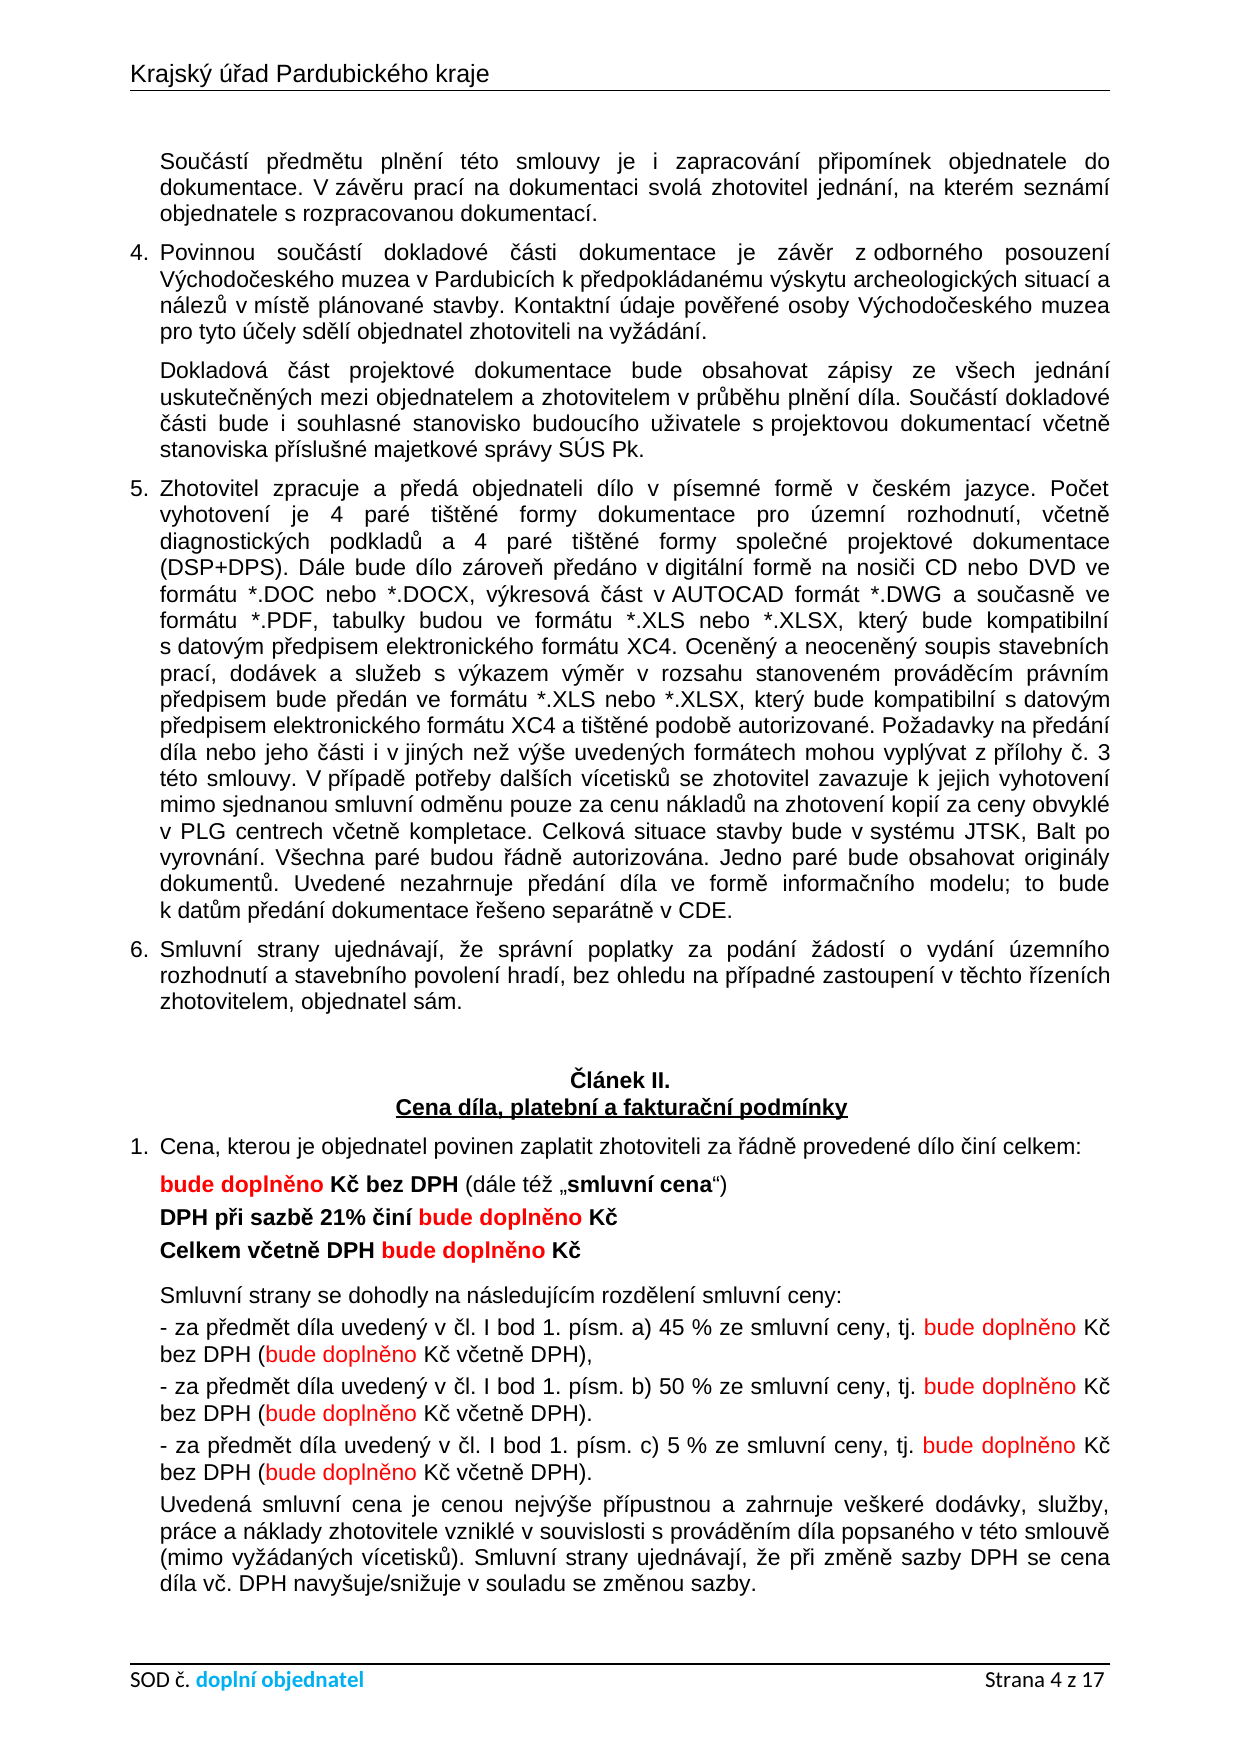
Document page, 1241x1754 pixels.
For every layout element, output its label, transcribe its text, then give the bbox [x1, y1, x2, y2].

text - za předmět díla uvedený v čl. I bod 1. písm. a) 45 % ze smluvní ceny, tj. bude doplněno Kč bez DPH (bude doplněno Kč včetně DPH), [159, 1314, 1110, 1367]
list Cena, kterou je objednatel povinen zaplatit zhotoviteli za řádně provedené dílo činí celkem: [130, 1133, 1110, 1159]
list Smluvní strany ujednávají, že správní poplatky za podání žádostí o vydání územního rozhodnutí a stavebního povolení hradí, bez ohledu na případné zastoupení v těchto řízeních zhotovitelem, objednatel sám. [130, 936, 1110, 1015]
text - za předmět díla uvedený v čl. I bod 1. písm. c) 5 % ze smluvní ceny, tj. bude doplněno Kč bez DPH (bude doplněno Kč včetně DPH). [159, 1432, 1110, 1485]
text DPH při sazbě 21% činí bude doplněno Kč [159, 1204, 1110, 1230]
text Článek II. [130, 1067, 1110, 1094]
text bude doplněno Kč bez DPH (dále též „smluvní cena“) [159, 1171, 1110, 1198]
text - za předmět díla uvedený v čl. I bod 1. písm. b) 50 % ze smluvní ceny, tj. bude doplněno Kč bez DPH (bude doplněno Kč včetně DPH). [159, 1373, 1110, 1426]
text Uvedená smluvní cena je cenou nejvýše přípustnou a zahrnuje veškeré dodávky, služby, práce a náklady zhotovitele vzniklé v souvislosti s prováděním díla popsaného v této smlouvě (mimo vyžádaných vícetisků). Smluvní strany ujednávají, že při změně sazby DPH se cena díla vč. DPH navyšuje/snižuje v souladu se změnou sazby. [159, 1491, 1110, 1597]
text Smluvní strany se dohodly na následujícím rozdělení smluvní ceny: [159, 1282, 1110, 1308]
text Dokladová část projektové dokumentace bude obsahovat zápisy ze všech jednání uskutečněných mezi objednatelem a zhotovitelem v průběhu plnění díla. Součástí dokladové části bude i souhlasné stanovisko budoucího uživatele s projektovou dokumentací včetně stanoviska příslušné majetkové správy SÚS Pk. [159, 357, 1110, 463]
list Zhotovitel zpracuje a předá objednateli dílo v písemné formě v českém jazyce. Počet vyhotovení je 4 paré tištěné formy dokumentace pro územní rozhodnutí, včetně diagnostických podkladů a 4 paré tištěné formy společné projektové dokumentace (DSP+DPS). Dále bude dílo zároveň předáno v digitální formě na nosiči CD nebo DVD ve formátu *.DOC nebo *.DOCX, výkresová část v AUTOCAD formát *.DWG a současně ve formátu *.PDF, tabulky budou ve formátu *.XLS nebo *.XLSX, který bude kompatibilní s datovým předpisem elektronického formátu XC4. Oceněný a neoceněný soupis stavebních prací, dodávek a služeb s výkazem výměr v rozsahu stanoveném prováděcím právním předpisem bude předán ve formátu *.XLS nebo *.XLSX, který bude kompatibilní s datovým předpisem elektronického formátu XC4 a tištěné podobě autorizované. Požadavky na předání díla nebo jeho části i v jiných než výše uvedených formátech mohou vyplývat z přílohy č. 3 této smlouvy. V případě potřeby dalších vícetisků se zhotovitel zavazuje k jejich vyhotovení mimo sjednanou smluvní odměnu pouze za cenu nákladů na zhotovení kopií za ceny obvyklé v PLG centrech včetně kompletace. Celková situace stavby bude v systému JTSK, Balt po vyrovnání. Všechna paré budou řádně autorizována. Jedno paré bude obsahovat originály dokumentů. Uvedené nezahrnuje předání díla ve formě informačního modelu; to bude k datům předání dokumentace řešeno separátně v CDE. [130, 475, 1110, 923]
text Cena díla, platební a fakturační podmínky [130, 1094, 1113, 1120]
text Součástí předmětu plnění této smlouvy je i zapracování připomínek objednatele do dokumentace. V závěru prací na dokumentaci svolá zhotovitel jednání, na kterém seznámí objednatele s rozpracovanou dokumentací. [159, 148, 1110, 227]
text Celkem včetně DPH bude doplněno Kč [159, 1237, 1110, 1263]
list Povinnou součástí dokladové části dokumentace je závěr z odborného posouzení Východočeského muzea v Pardubicích k předpokládanému výskytu archeologických situací a nálezů v místě plánované stavby. Kontaktní údaje pověřené osoby Východočeského muzea pro tyto účely sdělí objednatel zhotoviteli na vyžádání. [130, 239, 1110, 345]
